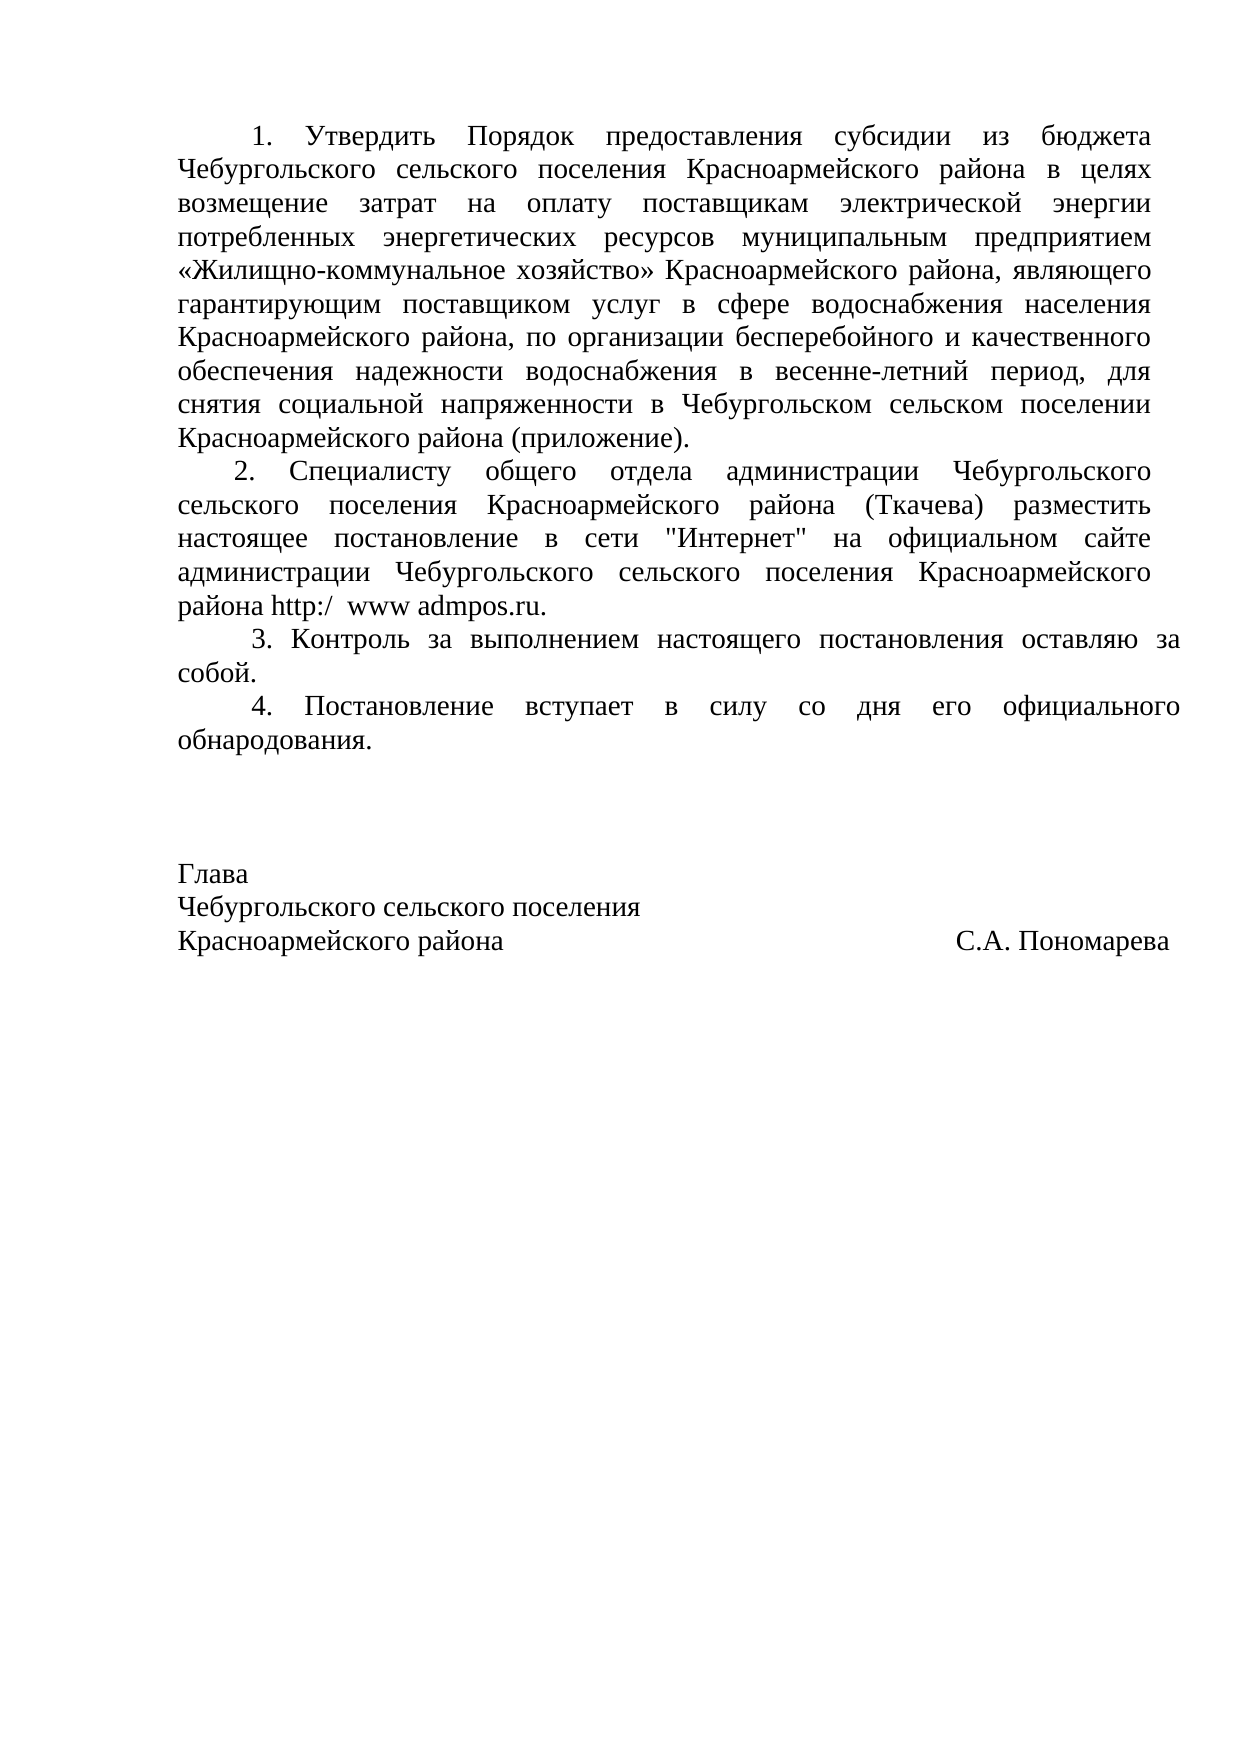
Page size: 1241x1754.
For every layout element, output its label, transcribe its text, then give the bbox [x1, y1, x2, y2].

text 1. Утвердить Порядок предоставления субсидии из бюджета Чебургольского сельского поселения Красноармейского района в целях возмещение затрат на оплату поставщикам электрической энергии потребленных энергетических ресурсов муниципальным предприятием «Жилищно-коммунальное хозяйство» Красноармейского района, являющего гарантирующим поставщиком услуг в сфере водоснабжения населения Красноармейского района, по организации бесперебойного и качественного обеспечения надежности водоснабжения в весенне-летний период, для снятия социальной напряженности в Чебургольском сельском поселении Красноармейского района (приложение). [177, 118, 1152, 453]
text 3. Контроль за выполнением настоящего постановления оставляю за собой. [177, 621, 1181, 688]
text Чебургольского сельского поселения [177, 889, 1181, 923]
text 4. Постановление вступает в силу со дня его официального обнародования. [177, 688, 1181, 755]
text Глава [177, 856, 1181, 889]
text 2. Специалисту общего отдела администрации Чебургольского сельского поселения Красноармейского района (Ткачева) разместить настоящее постановление в сети "Интернет" на официальном сайте администрации Чебургольского сельского поселения Красноармейского района http:/ www admpos.ru. [177, 453, 1152, 621]
text Красноармейского района С.А. Пономарева [177, 923, 1181, 957]
